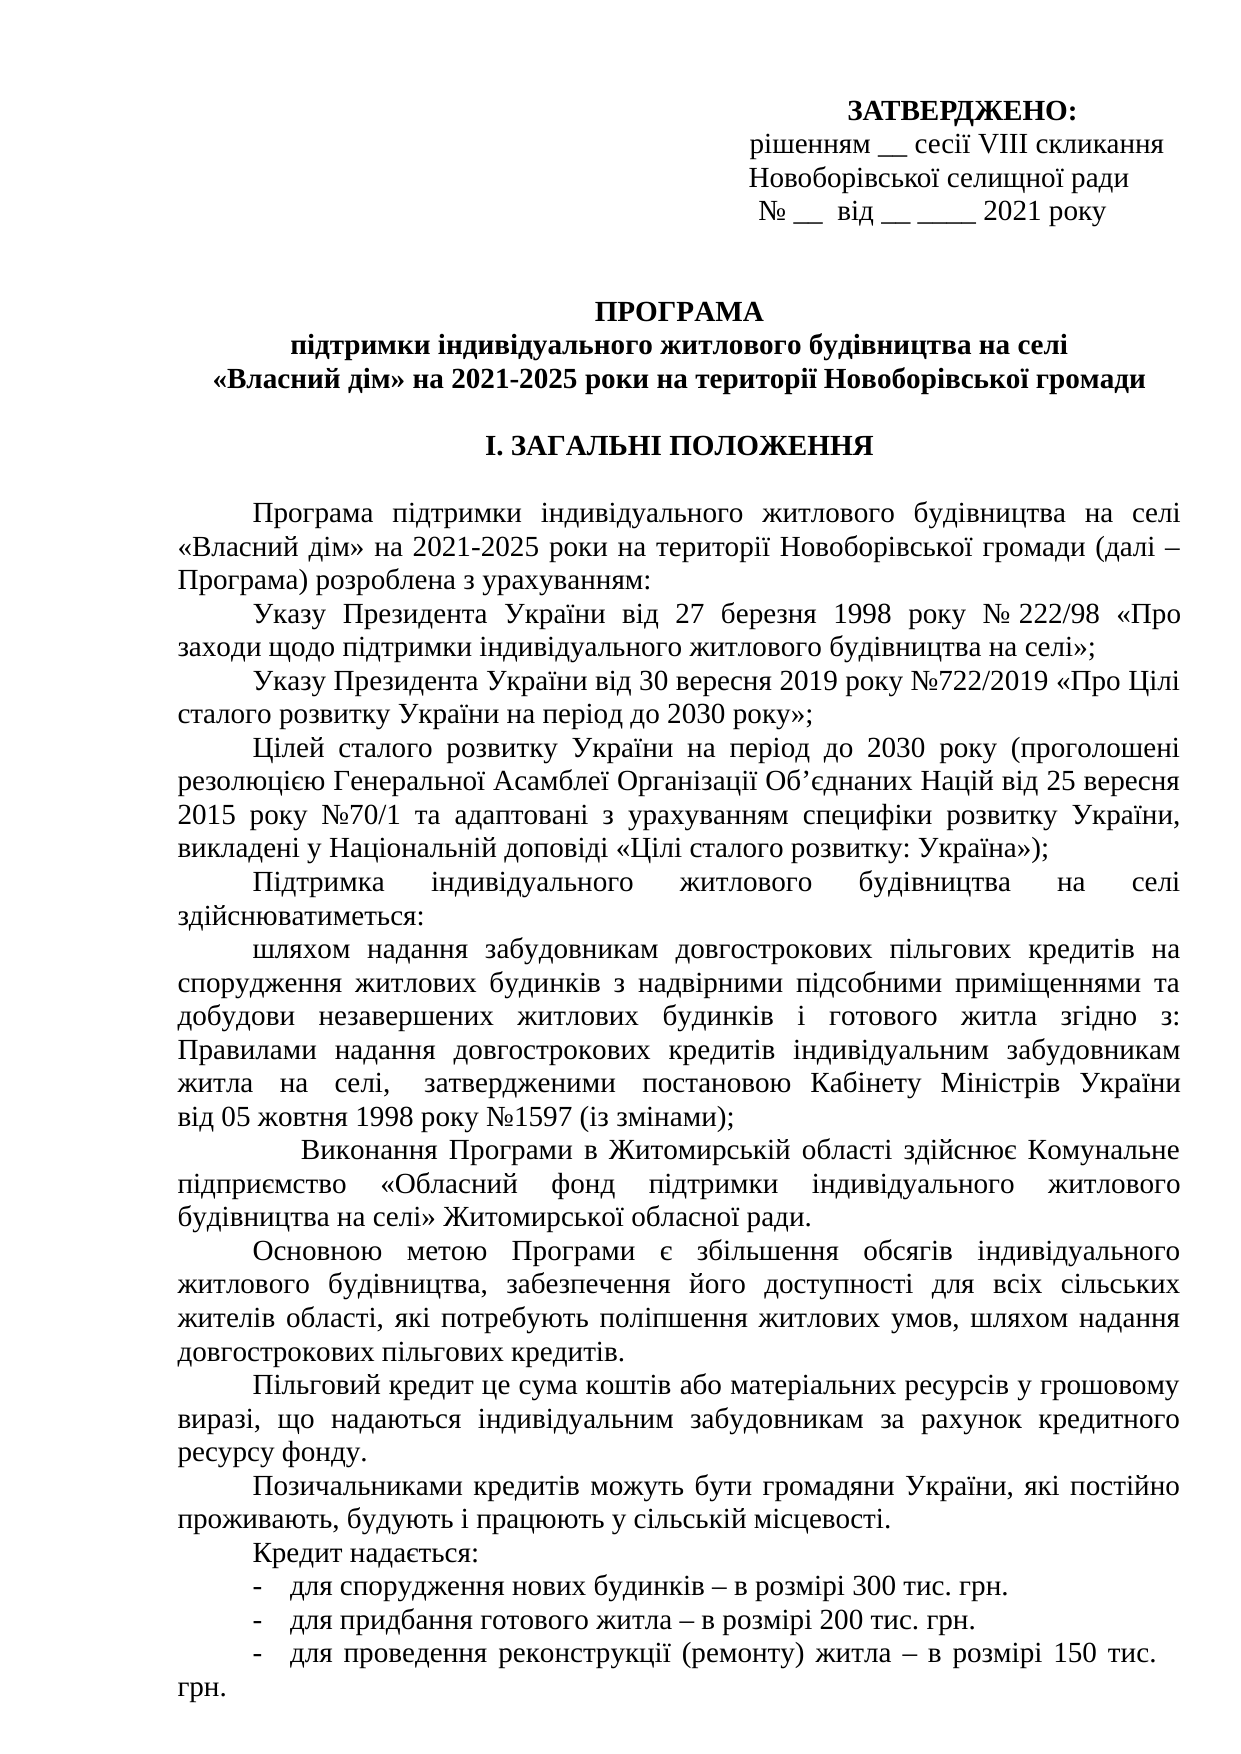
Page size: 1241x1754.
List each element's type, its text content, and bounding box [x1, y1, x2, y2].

text ЗАТВЕРДЖЕНО: [177, 93, 1177, 126]
text Позичальниками кредитів можуть бути громадяни України, які постійно проживають, будують і працюють у сільській місцевості. [177, 1468, 1181, 1535]
text підтримки індивідуального житлового будівництва на селі [177, 327, 1181, 361]
text Пільговий кредит це сума коштів або матеріальних ресурсів у грошовому виразі, що надаються індивідуальним забудовникам за рахунок кредитного ресурсу фонду. [177, 1367, 1181, 1468]
text Указу Президента України від 27 березня 1998 року № 222/98 «Про заходи щодо підтримки індивідуального житлового будівництва на селі»; [177, 596, 1181, 663]
text «Власний дім» на 2021-2025 роки на території Новоборівської громади [177, 361, 1181, 394]
text Підтримка індивідуального житлового будівництва на селі здійснюватиметься: [177, 864, 1181, 931]
text рішенням __ сесії VIII скликання [177, 126, 1177, 160]
list для спорудження нових будинків – в розмірі 300 тис. грн. [177, 1568, 1158, 1602]
text шляхом надання забудовникам довгострокових пільгових кредитів на спорудження житлових будинків з надвірними підсобними приміщеннями та добудови незавершених житлових будинків і готового житла згідно з: Правилами надання довгострокових кредитів індивідуальним забудовникам житла на селі, затвердженими постановою Кабінету Міністрів України від 05 жовтня 1998 року №1597 (із змінами); [177, 931, 1181, 1132]
text № __ від __ ____ 2021 року [177, 193, 1177, 227]
text Основною метою Програми є збільшення обсягів індивідуального житлового будівництва, забезпечення його доступності для всіх сільських жителів області, які потребують поліпшення житлових умов, шляхом надання довгострокових пільгових кредитів. [177, 1233, 1181, 1367]
text Новоборівської селищної ради [620, 160, 1177, 193]
text Указу Президента України від 30 вересня 2019 року №722/2019 «Про Цілі сталого розвитку України на період до 2030 року»; [177, 663, 1181, 730]
text ПРОГРАМА [177, 294, 1181, 327]
text Кредит надається: [177, 1535, 1181, 1568]
list для придбання готового житла – в розмірі 200 тис. грн. [177, 1602, 1158, 1636]
text Виконання Програми в Житомирській області здійснює Комунальне підприємство «Обласний фонд підтримки індивідуального житлового будівництва на селі» Житомирської обласної ради. [177, 1132, 1181, 1233]
text Програма підтримки індивідуального житлового будівництва на селі «Власний дім» на 2021-2025 роки на території Новоборівської громади (далі – Програма) розроблена з урахуванням: [177, 495, 1181, 596]
text І. ЗАГАЛЬНІ ПОЛОЖЕННЯ [177, 428, 1181, 462]
text Цілей сталого розвитку України на період до 2030 року (проголошені резолюцією Генеральної Асамблеї Організації Об’єднаних Націй від 25 вересня 2015 року №70/1 та адаптовані з урахуванням специфіки розвитку України, викладені у Національній доповіді «Цілі сталого розвитку: Україна»); [177, 730, 1181, 864]
list для проведення реконструкції (ремонту) житла – в розмірі 150 тис. грн. [177, 1636, 1158, 1703]
